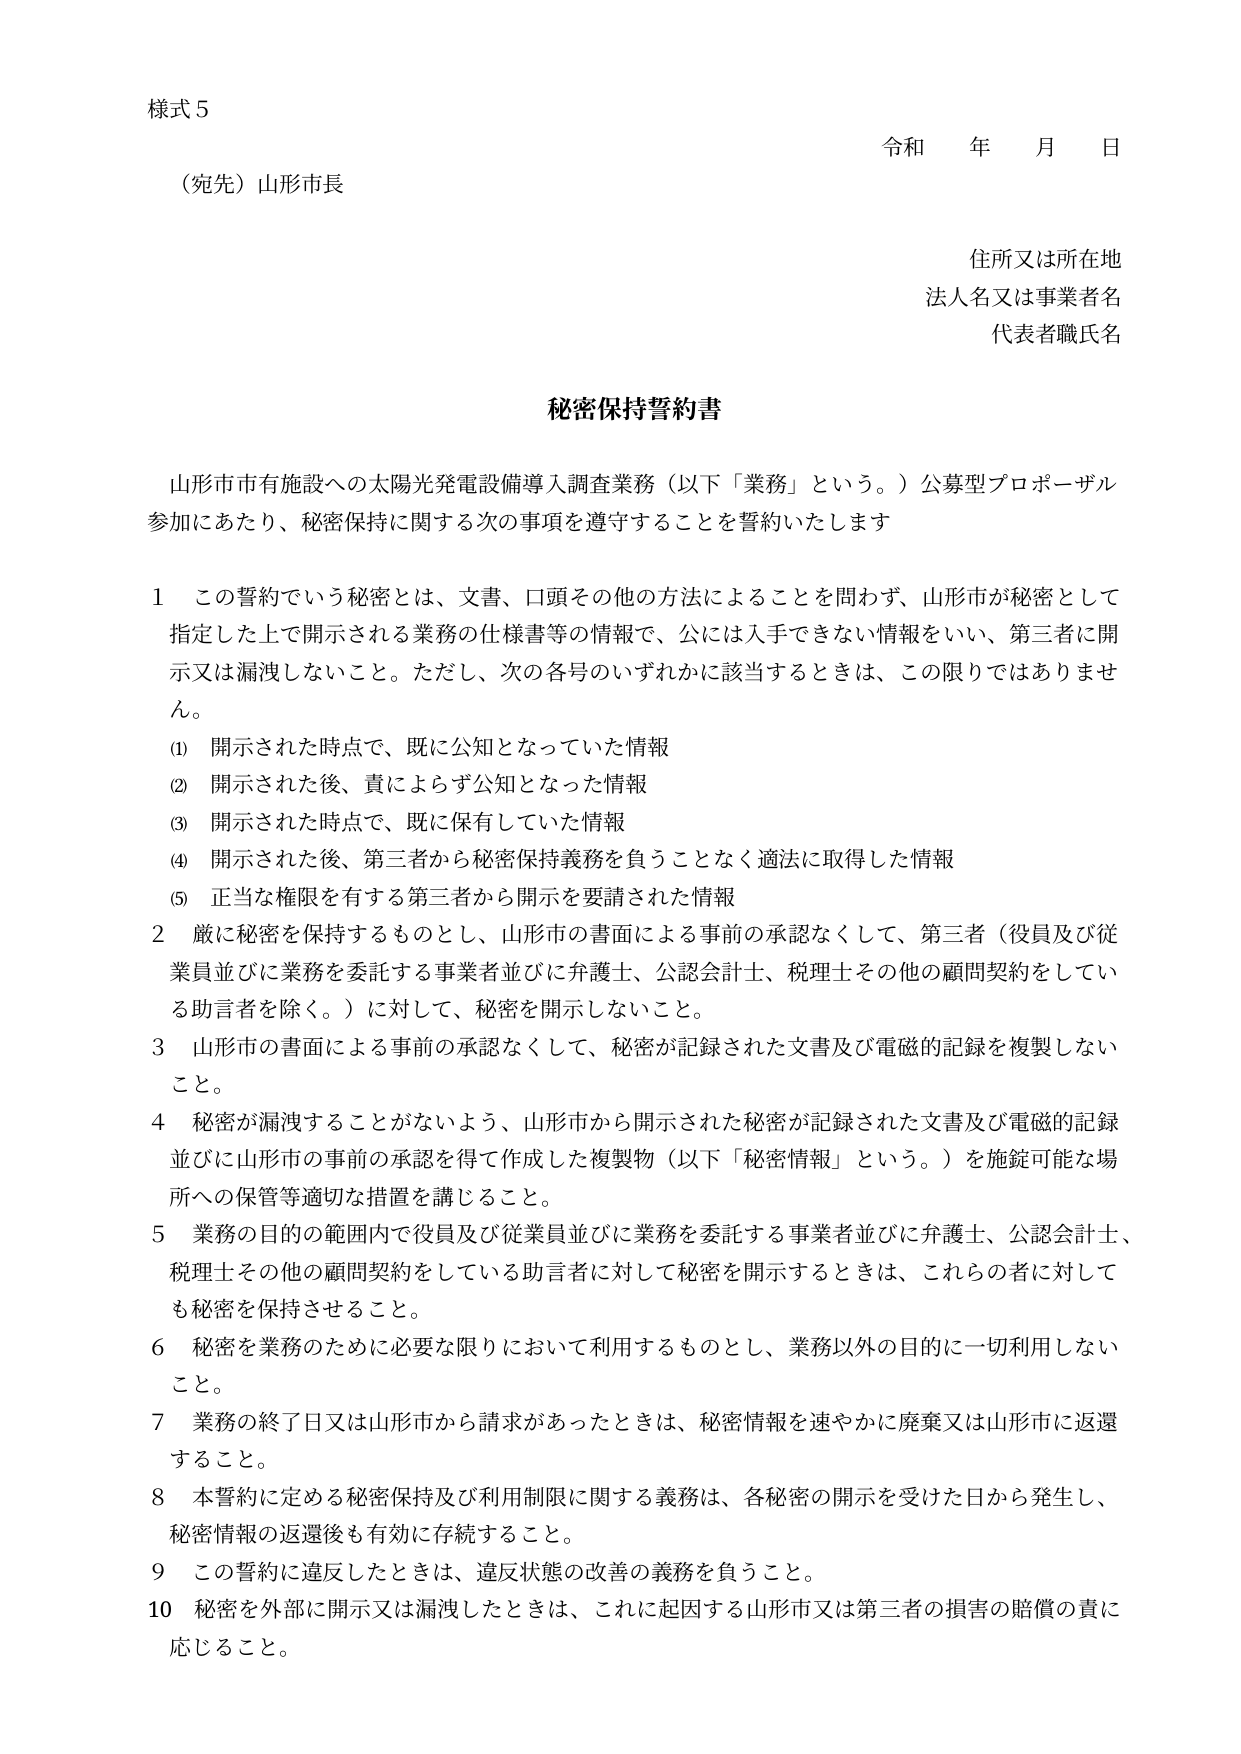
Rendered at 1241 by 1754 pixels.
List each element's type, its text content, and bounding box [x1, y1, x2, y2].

text ７ 業務の終了日又は山形市から請求があったときは、秘密情報を速やかに廃棄又は山形市に返還すること。 [148, 1402, 1122, 1477]
text 令和 年 月 日 [148, 127, 1122, 164]
text ４ 秘密が漏洩することがないよう、山形市から開示された秘密が記録された文書及び電磁的記録並びに山形市の事前の承認を得て作成した複製物（以下「秘密情報」という。）を施錠可能な場所への保管等適切な措置を講じること。 [148, 1102, 1122, 1214]
text １ この誓約でいう秘密とは、文書、口頭その他の方法によることを問わず、山形市が秘密として指定した上で開示される業務の仕様書等の情報で、公には入手できない情報をいい、第三者に開示又は漏洩しないこと。ただし、次の各号のいずれかに該当するときは、この限りではありません。 [148, 577, 1122, 727]
text 山形市市有施設への太陽光発電設備導入調査業務（以下「業務」という。）公募型プロポーザル参加にあたり、秘密保持に関する次の事項を遵守することを誓約いたします [148, 464, 1122, 539]
text 秘密保持誓約書 [148, 389, 1122, 427]
text 住所又は所在地 [148, 239, 1122, 277]
text ２ 厳に秘密を保持するものとし、山形市の書面による事前の承認なくして、第三者（役員及び従業員並びに業務を委託する事業者並びに弁護士、公認会計士、税理士その他の顧問契約をしている助言者を除く。）に対して、秘密を開示しないこと。 [148, 914, 1122, 1027]
text ５ 業務の目的の範囲内で役員及び従業員並びに業務を委託する事業者並びに弁護士、公認会計士、税理士その他の顧問契約をしている助言者に対して秘密を開示するときは、これらの者に対しても秘密を保持させること。 [148, 1214, 1122, 1327]
text 10 秘密を外部に開示又は漏洩したときは、これに起因する山形市又は第三者の損害の賠償の責に応じること。 [148, 1589, 1122, 1664]
text 代表者職氏名 [148, 314, 1122, 352]
text ９ この誓約に違反したときは、違反状態の改善の義務を負うこと。 [148, 1552, 1122, 1589]
text ⑴ 開示された時点で、既に公知となっていた情報 [148, 727, 1122, 764]
text ⑸ 正当な権限を有する第三者から開示を要請された情報 [148, 877, 1122, 914]
text ⑷ 開示された後、第三者から秘密保持義務を負うことなく適法に取得した情報 [148, 839, 1122, 877]
text 法人名又は事業者名 [148, 277, 1122, 314]
text ６ 秘密を業務のために必要な限りにおいて利用するものとし、業務以外の目的に一切利用しないこと。 [148, 1327, 1122, 1402]
text ⑶ 開示された時点で、既に保有していた情報 [148, 802, 1122, 839]
text ８ 本誓約に定める秘密保持及び利用制限に関する義務は、各秘密の開示を受けた日から発生し、秘密情報の返還後も有効に存続すること。 [148, 1477, 1122, 1552]
text ⑵ 開示された後、責によらず公知となった情報 [148, 764, 1122, 802]
text 様式５ [148, 89, 1122, 127]
text ３ 山形市の書面による事前の承認なくして、秘密が記録された文書及び電磁的記録を複製しないこと。 [148, 1027, 1122, 1102]
text （宛先）山形市長 [148, 164, 1122, 202]
